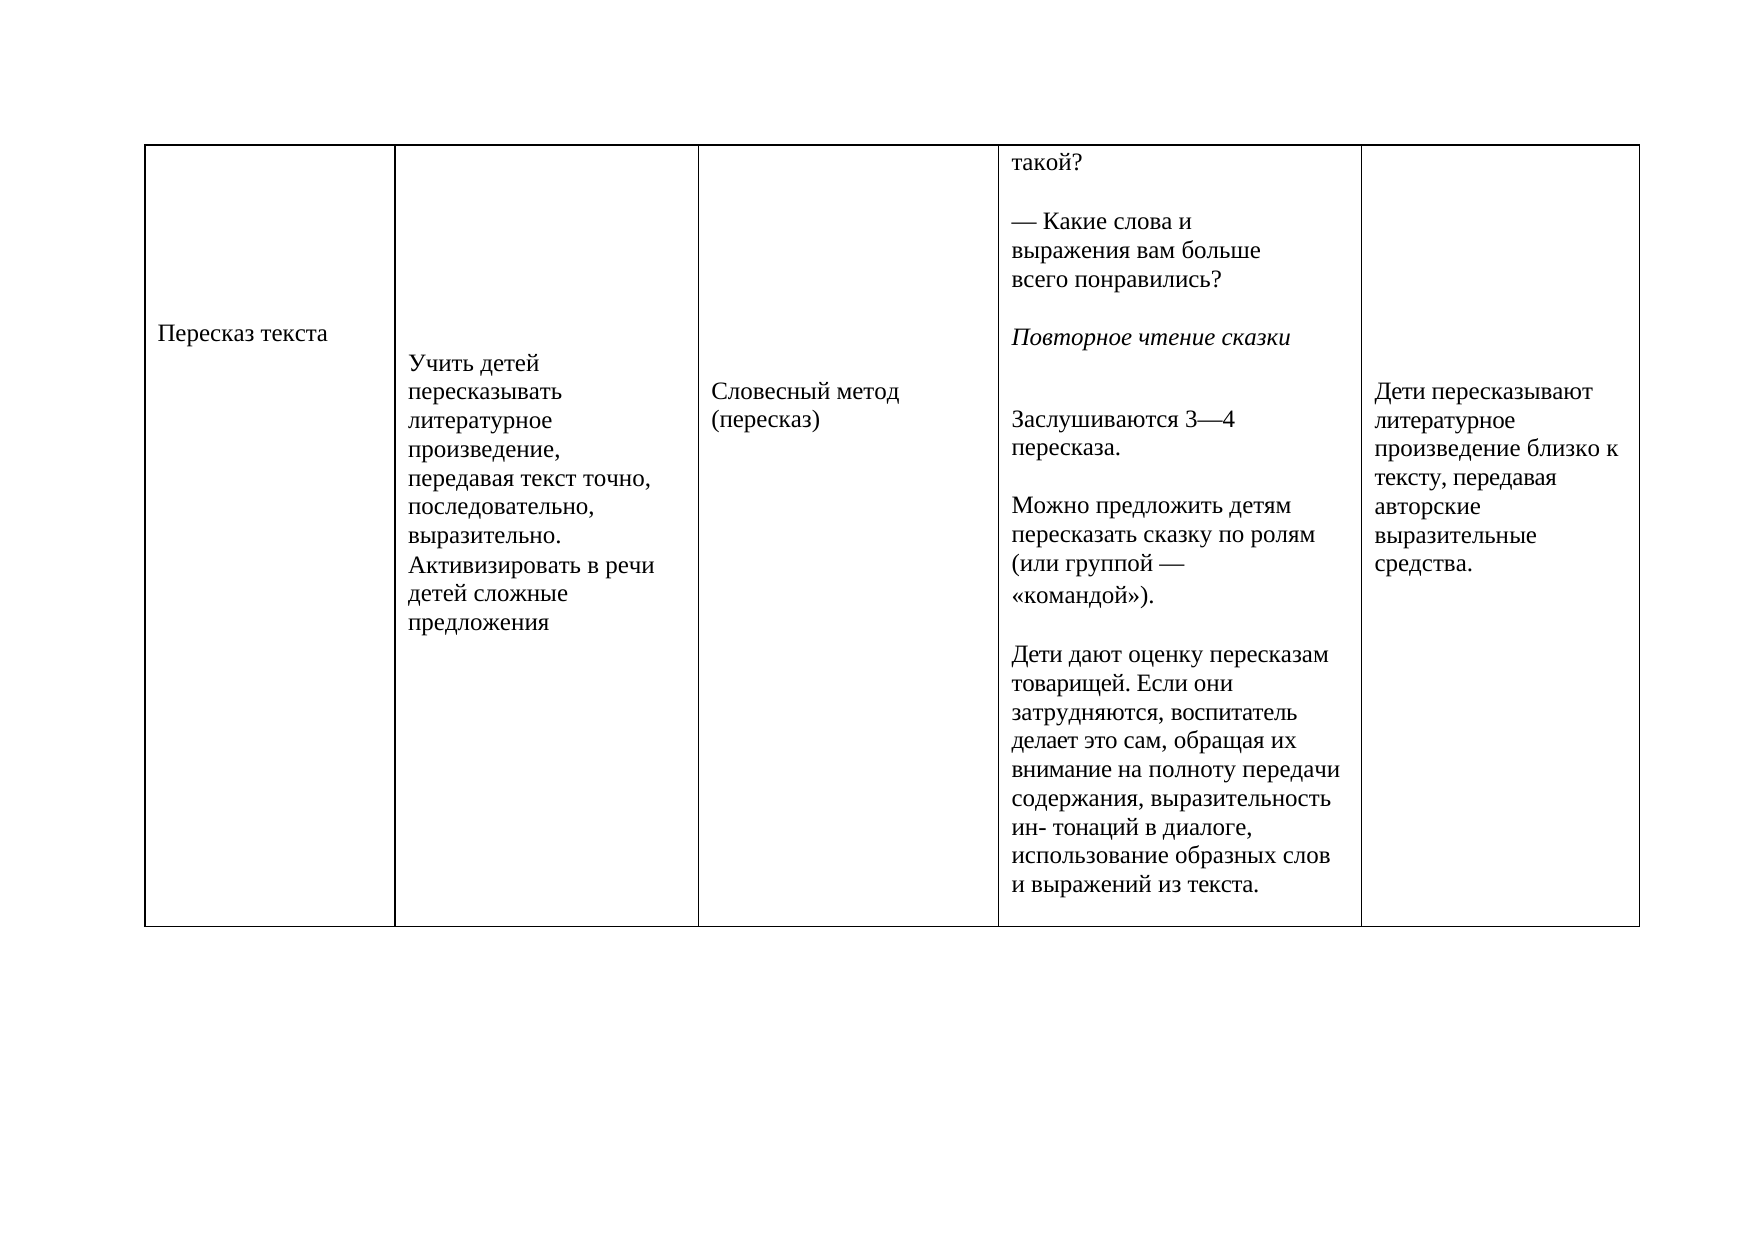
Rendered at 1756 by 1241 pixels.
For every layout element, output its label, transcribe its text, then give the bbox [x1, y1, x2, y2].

table_header Дети пересказывают литературное произведение близко к тексту, передавая авторские выразительные средства. [1362, 146, 1639, 926]
table_header Пересказ текста [146, 146, 394, 926]
table_header Словесный метод (пересказ) [699, 146, 998, 926]
table_header Учить детей пересказывать литературное произведение, передавая текст точно, последовательно, выразительно. Активизировать в речи детей сложные предложения [396, 146, 698, 926]
table_header такой? — Какие слова и выражения вам больше всего понравились? Повторное чтение сказки Заслушиваются 3—4 пересказа. Можно предложить детям пересказать сказку по ролям (или группой — «командой»). Дети дают оценку пересказам товарищей. Если они затрудняются, воспитатель делает это сам, обращая их внимание на полноту передачи содержания, выразительность ин- тонаций в диалоге, использование образных слов и выражений из текста. [999, 146, 1361, 926]
